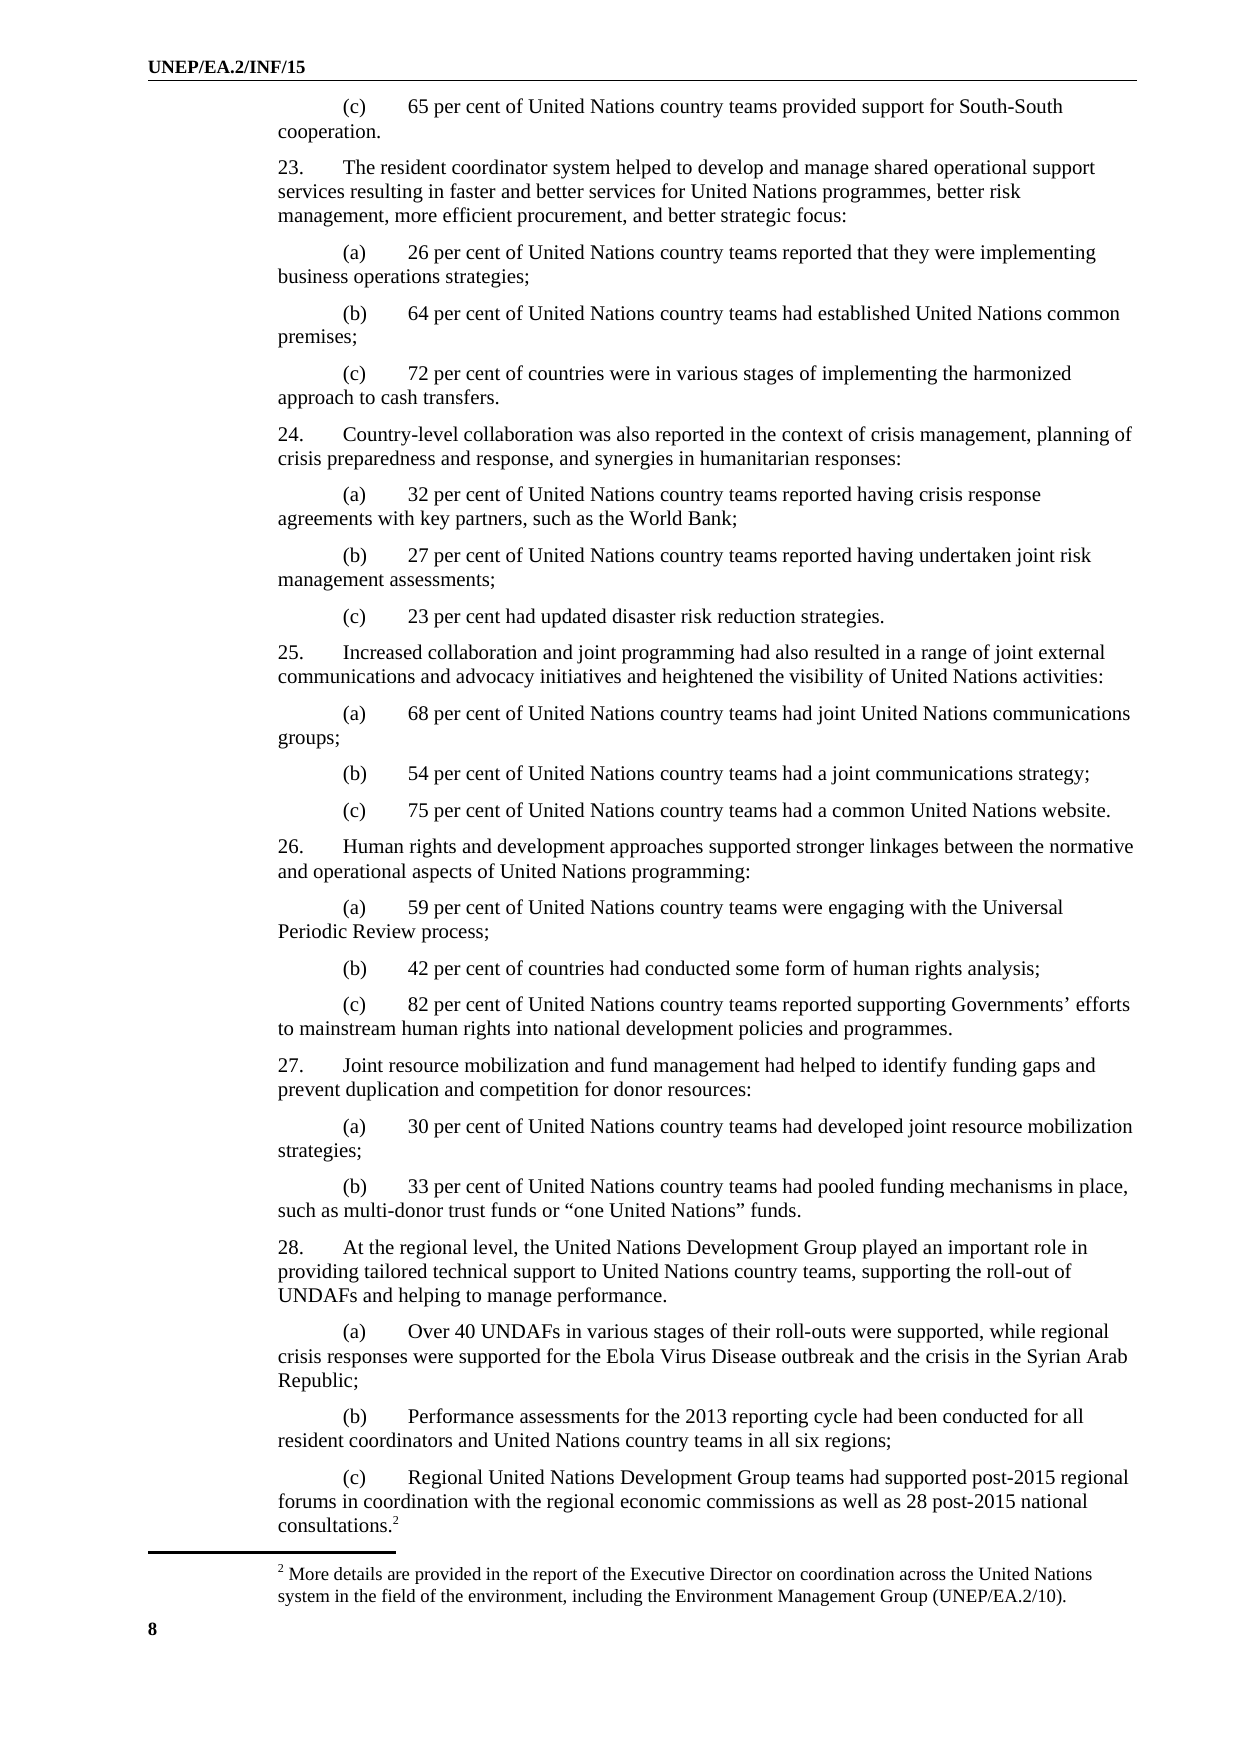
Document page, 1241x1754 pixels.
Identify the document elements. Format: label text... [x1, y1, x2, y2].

list 54 per cent of United Nations country teams had a joint communications strategy; [278, 761, 1137, 785]
list 75 per cent of United Nations country teams had a common United Nations website. [278, 798, 1137, 822]
list Regional United Nations Development Group teams had supported post-2015 regional forums in coordination with the regional economic commissions as well as 28 post-2015 national consultations. [278, 1465, 1137, 1537]
list 59 per cent of United Nations country teams were engaging with the Universal Periodic Review process; [278, 895, 1137, 943]
list 72 per cent of countries were in various stages of implementing the harmonized approach to cash transfers. [278, 361, 1137, 409]
text Joint resource mobilization and fund management had helped to identify funding gaps and prevent duplication and competition for donor resources: [278, 1053, 1137, 1101]
list 33 per cent of United Nations country teams had pooled funding mechanisms in place, such as multi-donor trust funds or “one United Nations” funds. [278, 1174, 1137, 1222]
list 42 per cent of countries had conducted some form of human rights analysis; [278, 956, 1137, 980]
text The resident coordinator system helped to develop and manage shared operational support services resulting in faster and better services for United Nations programmes, better risk management, more efficient procurement, and better strategic focus: [278, 155, 1137, 227]
list Over 40 UNDAFs in various stages of their roll-outs were supported, while regional crisis responses were supported for the Ebola Virus Disease outbreak and the crisis in the Syrian Arab Republic; [278, 1319, 1137, 1392]
list 30 per cent of United Nations country teams had developed joint resource mobilization strategies; [278, 1113, 1137, 1162]
list 82 per cent of United Nations country teams reported supporting Governments’ efforts to mainstream human rights into national development policies and programmes. [278, 992, 1137, 1040]
list 27 per cent of United Nations country teams reported having undertaken joint risk management assessments; [278, 543, 1137, 591]
text At the regional level, the United Nations Development Group played an important role in providing tailored technical support to United Nations country teams, supporting the roll-out of UNDAFs and helping to manage performance. [278, 1235, 1137, 1307]
list 65 per cent of United Nations country teams provided support for South-South cooperation. [278, 94, 1137, 143]
text Country-level collaboration was also reported in the context of crisis management, planning of crisis preparedness and response, and synergies in humanitarian responses: [278, 422, 1137, 470]
text Human rights and development approaches supported stronger linkages between the normative and operational aspects of United Nations programming: [278, 834, 1137, 883]
list 26 per cent of United Nations country teams reported that they were implementing business operations strategies; [278, 240, 1137, 288]
list 32 per cent of United Nations country teams reported having crisis response agreements with key partners, such as the World Bank; [278, 482, 1137, 530]
list 23 per cent had updated disaster risk reduction strategies. [278, 603, 1137, 628]
list 64 per cent of United Nations country teams had established United Nations common premises; [278, 300, 1137, 348]
list 68 per cent of United Nations country teams had joint United Nations communications groups; [278, 701, 1137, 749]
text Increased collaboration and joint programming had also resulted in a range of joint external communications and advocacy initiatives and heightened the visibility of United Nations activities: [278, 640, 1137, 688]
list Performance assessments for the 2013 reporting cycle had been conducted for all resident coordinators and United Nations country teams in all six regions; [278, 1404, 1137, 1452]
